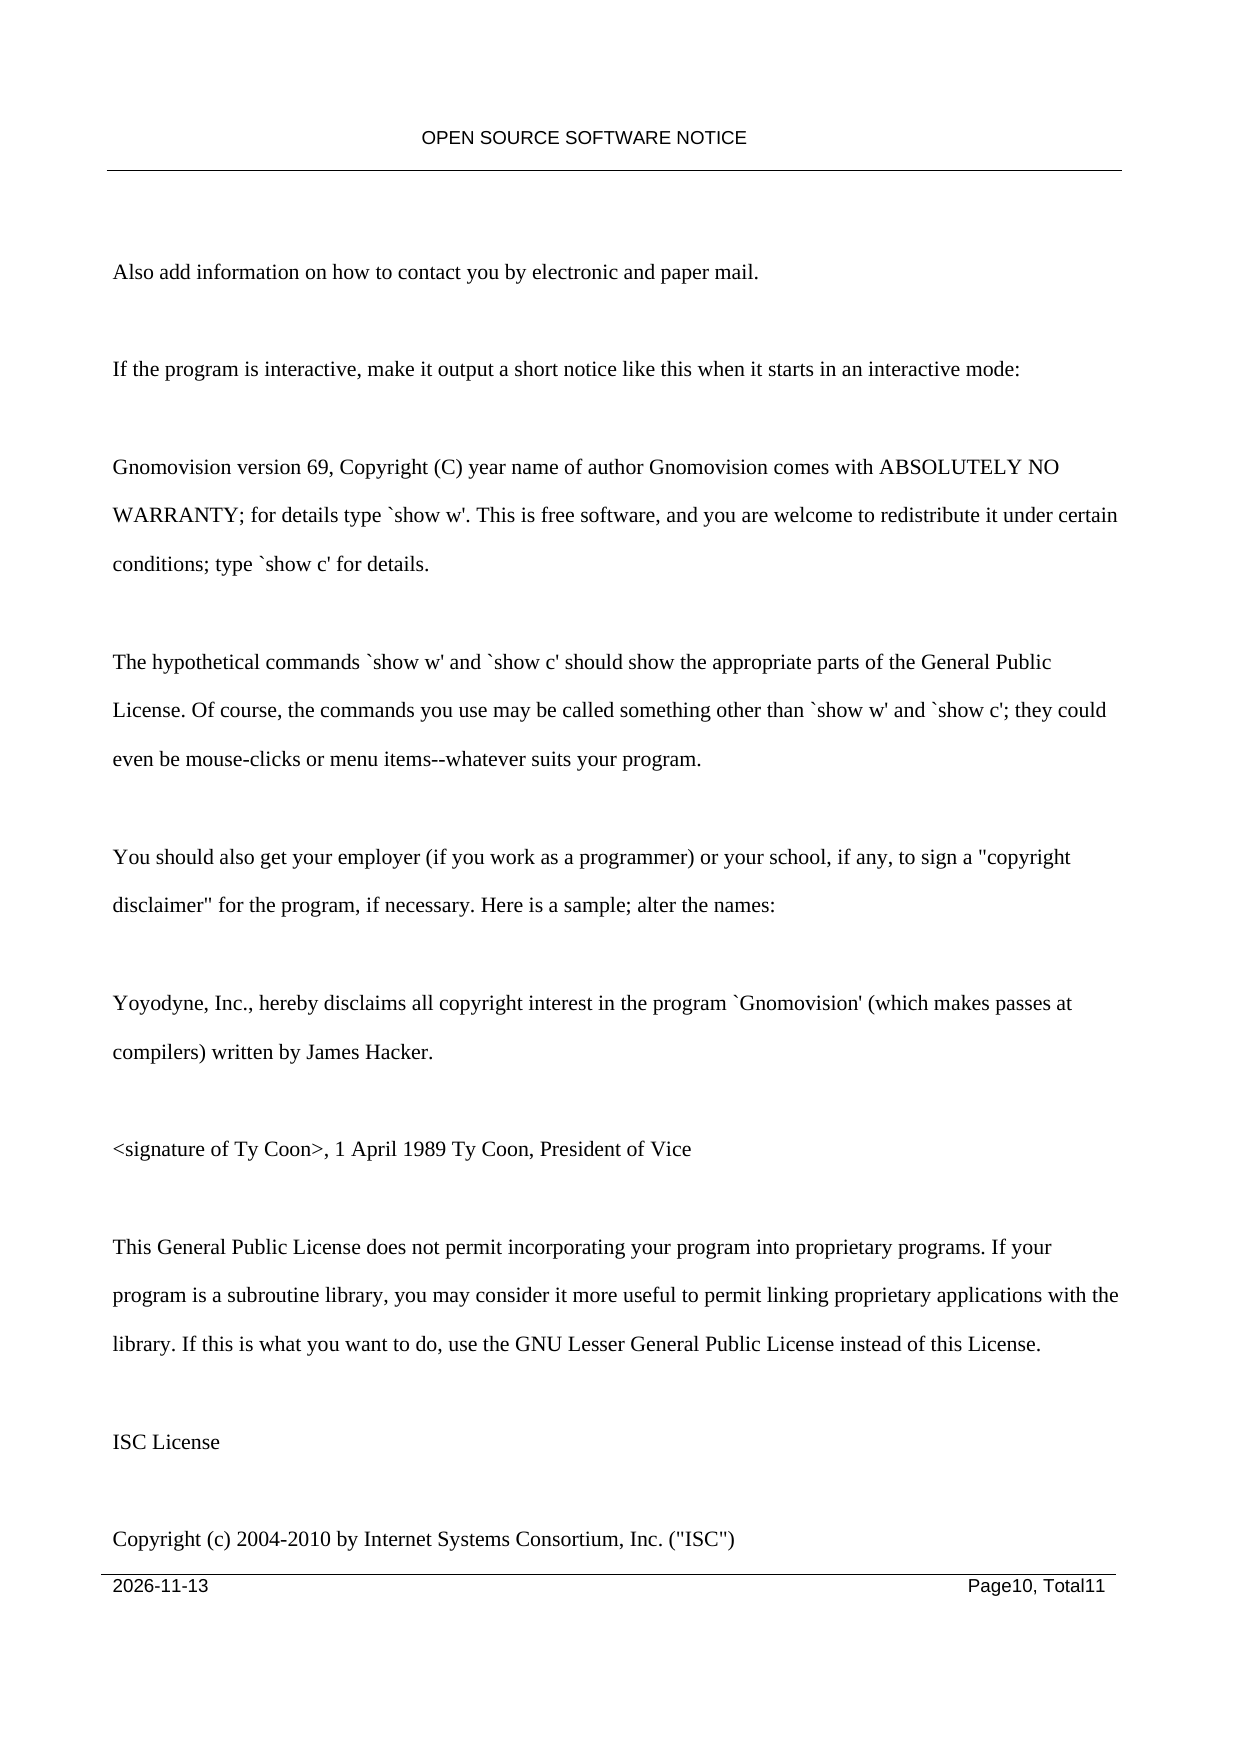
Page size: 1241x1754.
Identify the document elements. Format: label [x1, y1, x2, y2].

text [112, 206, 1128, 1555]
